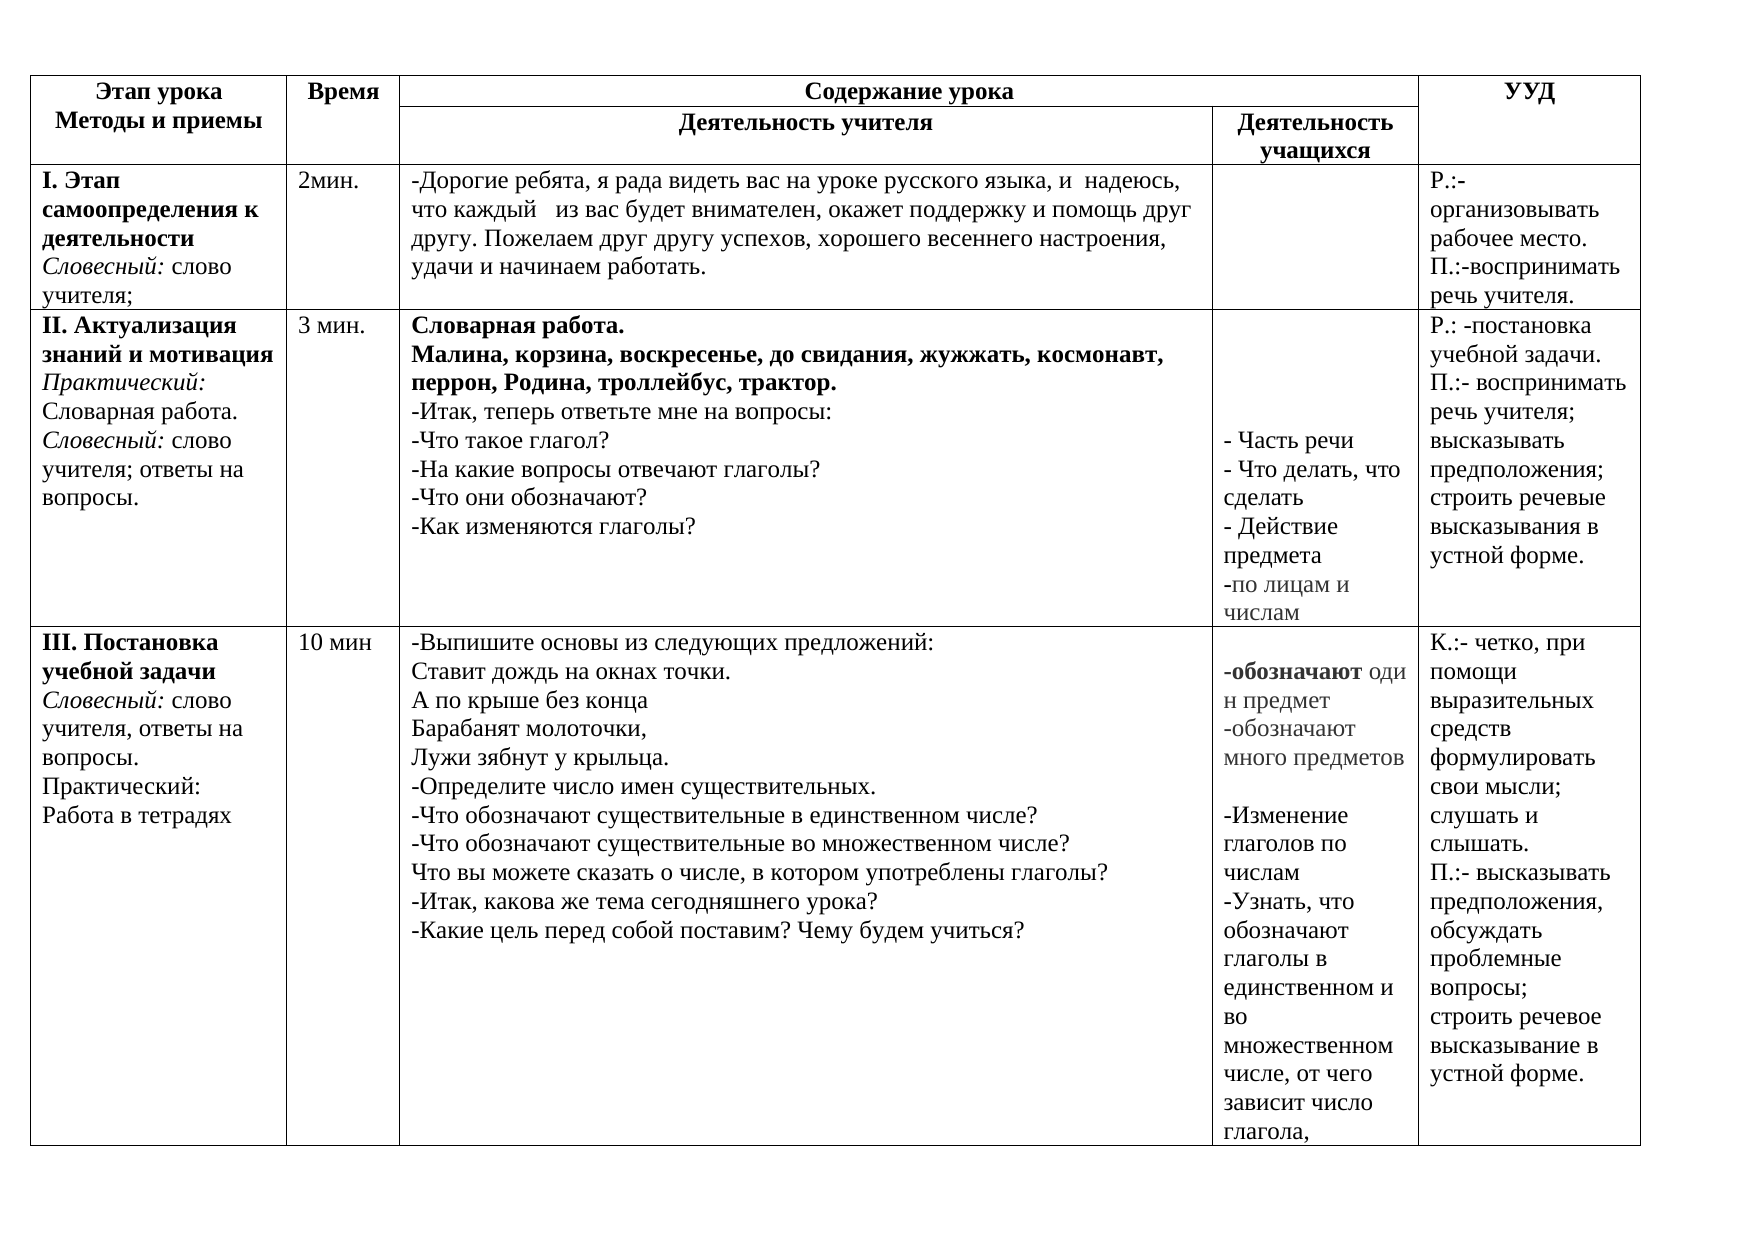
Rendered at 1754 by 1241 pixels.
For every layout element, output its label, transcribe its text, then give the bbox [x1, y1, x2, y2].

table_cell 2мин. [287, 165, 399, 309]
table_cell Р.:-организовывать рабочее место. П.:-воспринимать речь учителя. [1419, 165, 1640, 309]
table_cell Деятельность учащихся [1213, 107, 1418, 164]
table_cell -Дорогие ребята, я рада видеть вас на уроке русского языка, и надеюсь, что каждый из вас будет внимателен, окажет поддержку и помощь друг другу. Пожелаем друг другу успехов, хорошего весеннего настроения, удачи и начинаем работать. [400, 165, 1212, 309]
table_header УУД [1419, 76, 1640, 164]
table_header Время [287, 76, 399, 164]
table_cell 10 мин [287, 627, 399, 1145]
table_header Этап урока Методы и приемы [31, 76, 286, 164]
table_cell II. Актуализация знаний и мотивация Практический: Словарная работа. Словесный: слово учителя; ответы на вопросы. [31, 310, 286, 626]
table_cell I. Этап самоопределения к деятельности Словесный: слово учителя; [31, 165, 286, 309]
table_cell [1213, 165, 1418, 309]
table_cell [1419, 627, 1640, 1145]
table_header Содержание урока [400, 76, 1418, 106]
table_cell Словарная работа. Малина, корзина, воскресенье, до свидания, жужжать, космонавт, перрон, Родина, троллейбус, трактор. -Итак, теперь ответьте мне на вопросы: -Что такое глагол? -На какие вопросы отвечают глаголы? -Что они обозначают? -Как изменяются глаголы? [400, 310, 1212, 626]
table_cell - Часть речи - Что делать, что сделать - Действие предмета -по лицам и числам [1213, 310, 1418, 626]
table_cell Р.: -постановка учебной задачи. П.:- воспринимать речь учителя; высказывать предположения; строить речевые высказывания в устной форме. [1419, 310, 1640, 626]
table_cell Деятельность учителя [400, 107, 1212, 164]
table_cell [400, 627, 1212, 1145]
table_cell 3 мин. [287, 310, 399, 626]
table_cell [1213, 627, 1418, 1145]
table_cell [31, 627, 286, 1145]
